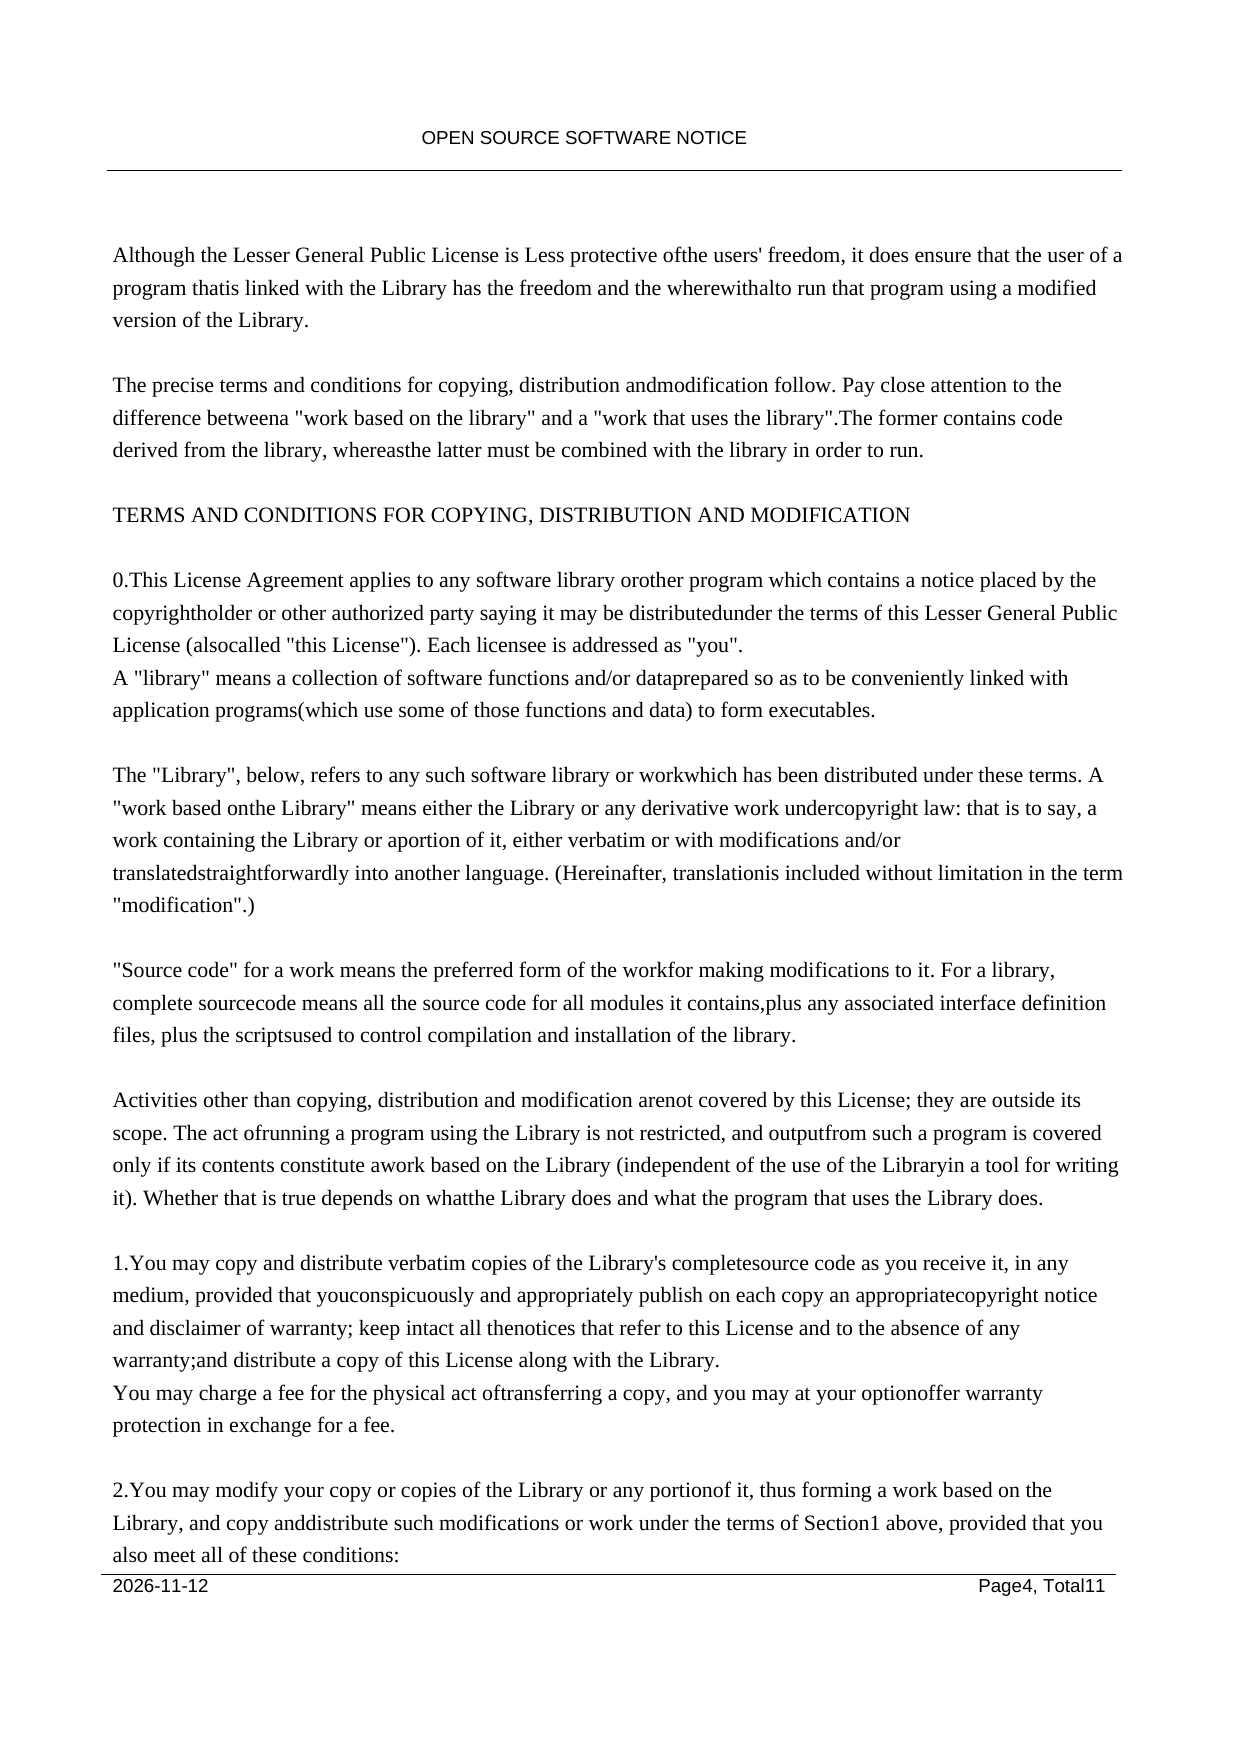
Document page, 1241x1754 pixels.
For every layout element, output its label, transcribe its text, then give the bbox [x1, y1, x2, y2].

text 0.This License Agreement applies to any software library orother program which contains a notice placed by the copyrightholder or other authorized party saying it may be distributedunder the terms of this Lesser General Public License (alsocalled "this License"). Each licensee is addressed as "you". [112, 564, 1128, 661]
text Activities other than copying, distribution and modification arenot covered by this License; they are outside its scope. The act ofrunning a program using the Library is not restricted, and outputfrom such a program is covered only if its contents constitute awork based on the Library (independent of the use of the Libraryin a tool for writing it). Whether that is true depends on whatthe Library does and what the program that uses the Library does. [112, 1084, 1128, 1214]
text Although the Lesser General Public License is Less protective ofthe users' freedom, it does ensure that the user of a program thatis linked with the Library has the freedom and the wherewithalto run that program using a modified version of the Library. [112, 239, 1128, 336]
text 2.You may modify your copy or copies of the Library or any portionof it, thus forming a work based on the Library, and copy anddistribute such modifications or work under the terms of Section1 above, provided that you also meet all of these conditions: [112, 1474, 1128, 1571]
text You may charge a fee for the physical act oftransferring a copy, and you may at your optionoffer warranty protection in exchange for a fee. [112, 1376, 1128, 1441]
text 1.You may copy and distribute verbatim copies of the Library's completesource code as you receive it, in any medium, provided that youconspicuously and appropriately publish on each copy an appropriatecopyright notice and disclaimer of warranty; keep intact all thenotices that refer to this License and to the absence of any warranty;and distribute a copy of this License along with the Library. [112, 1246, 1128, 1376]
text The "Library", below, refers to any such software library or workwhich has been distributed under these terms. A "work based onthe Library" means either the Library or any derivative work undercopyright law: that is to say, a work containing the Library or aportion of it, either verbatim or with modifications and/or translatedstraightforwardly into another language. (Hereinafter, translationis included without limitation in the term "modification".) [112, 759, 1128, 921]
text "Source code" for a work means the preferred form of the workfor making modifications to it. For a library, complete sourcecode means all the source code for all modules it contains,plus any associated interface definition files, plus the scriptsused to control compilation and installation of the library. [112, 954, 1128, 1051]
text TERMS AND CONDITIONS FOR COPYING, DISTRIBUTION AND MODIFICATION [112, 499, 1128, 531]
text The precise terms and conditions for copying, distribution andmodification follow. Pay close attention to the difference betweena "work based on the library" and a "work that uses the library".The former contains code derived from the library, whereasthe latter must be combined with the library in order to run. [112, 369, 1128, 466]
text A "library" means a collection of software functions and/or dataprepared so as to be conveniently linked with application programs(which use some of those functions and data) to form executables. [112, 661, 1128, 726]
